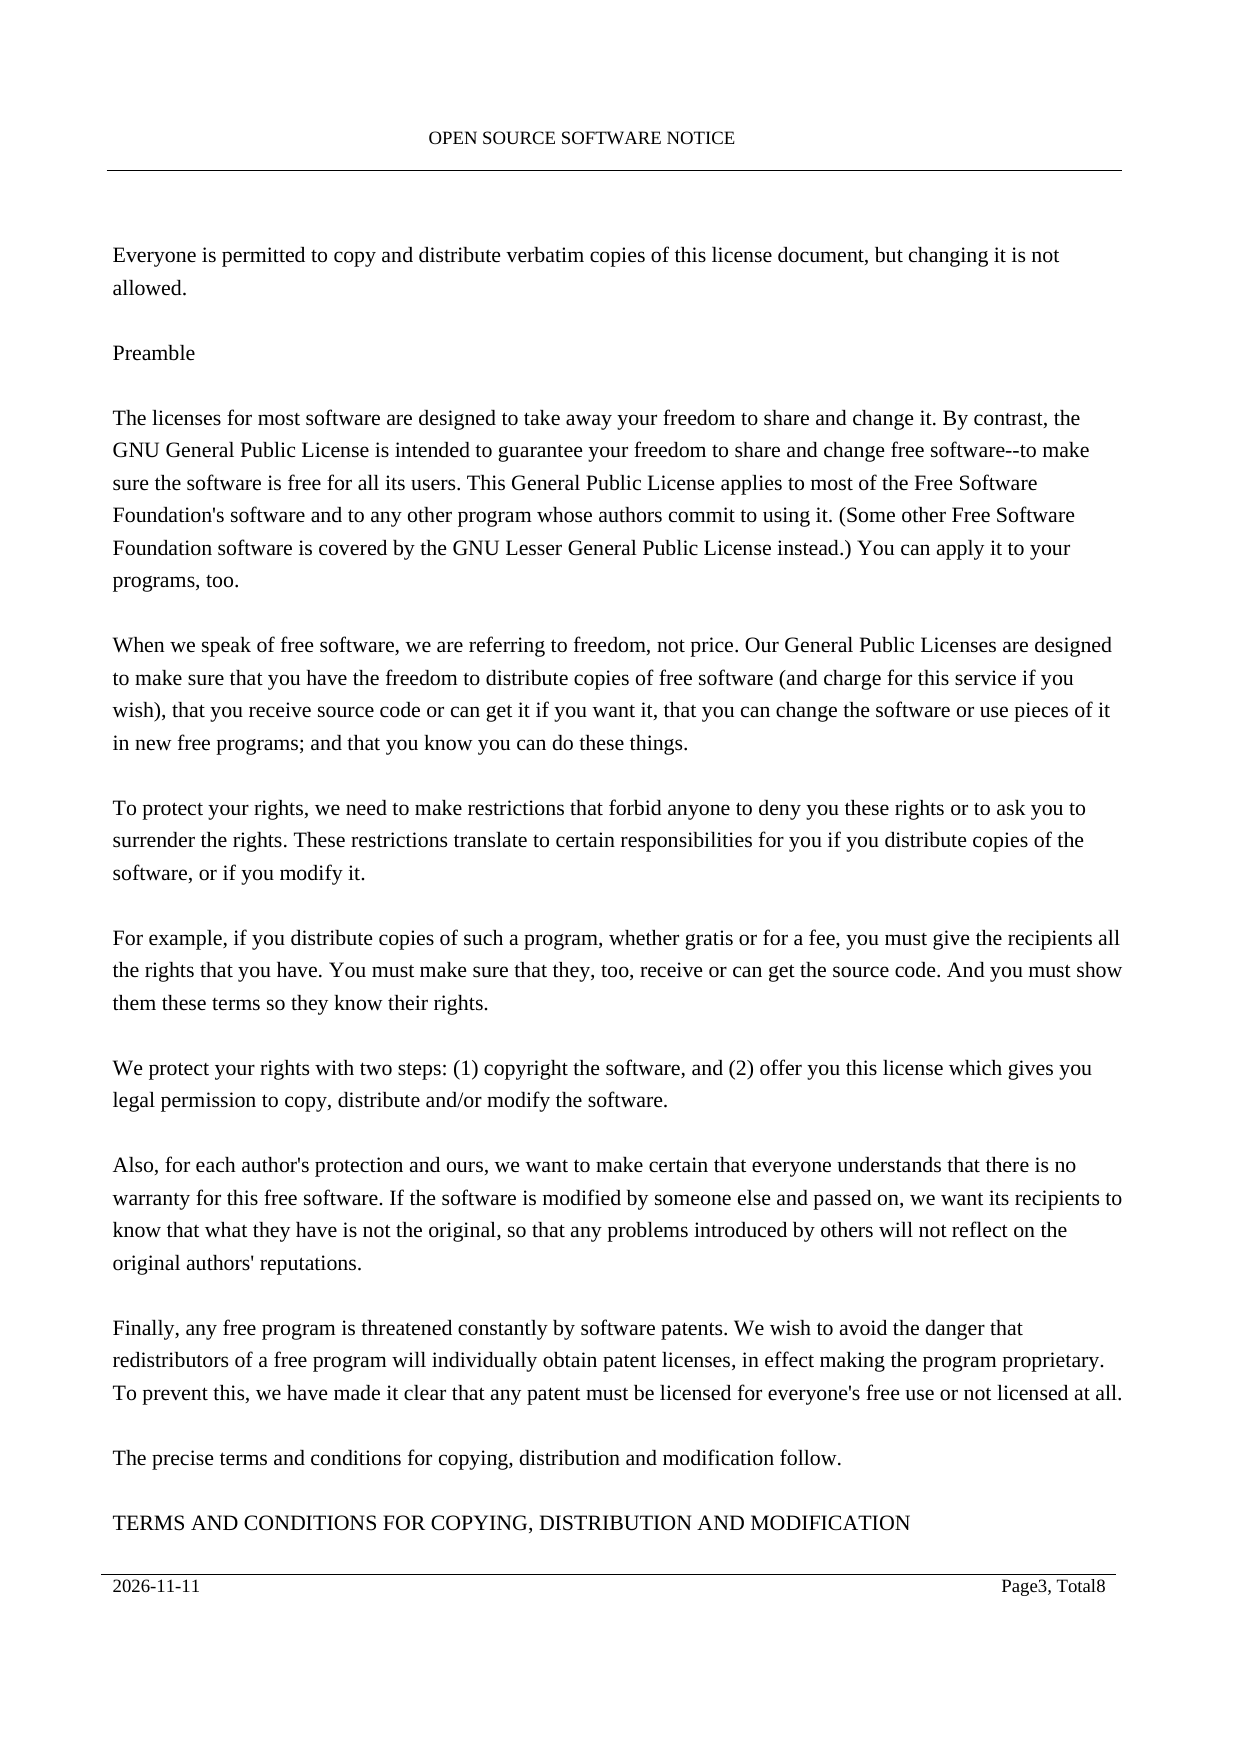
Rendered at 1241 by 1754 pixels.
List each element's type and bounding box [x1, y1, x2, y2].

text [112, 206, 1128, 1539]
